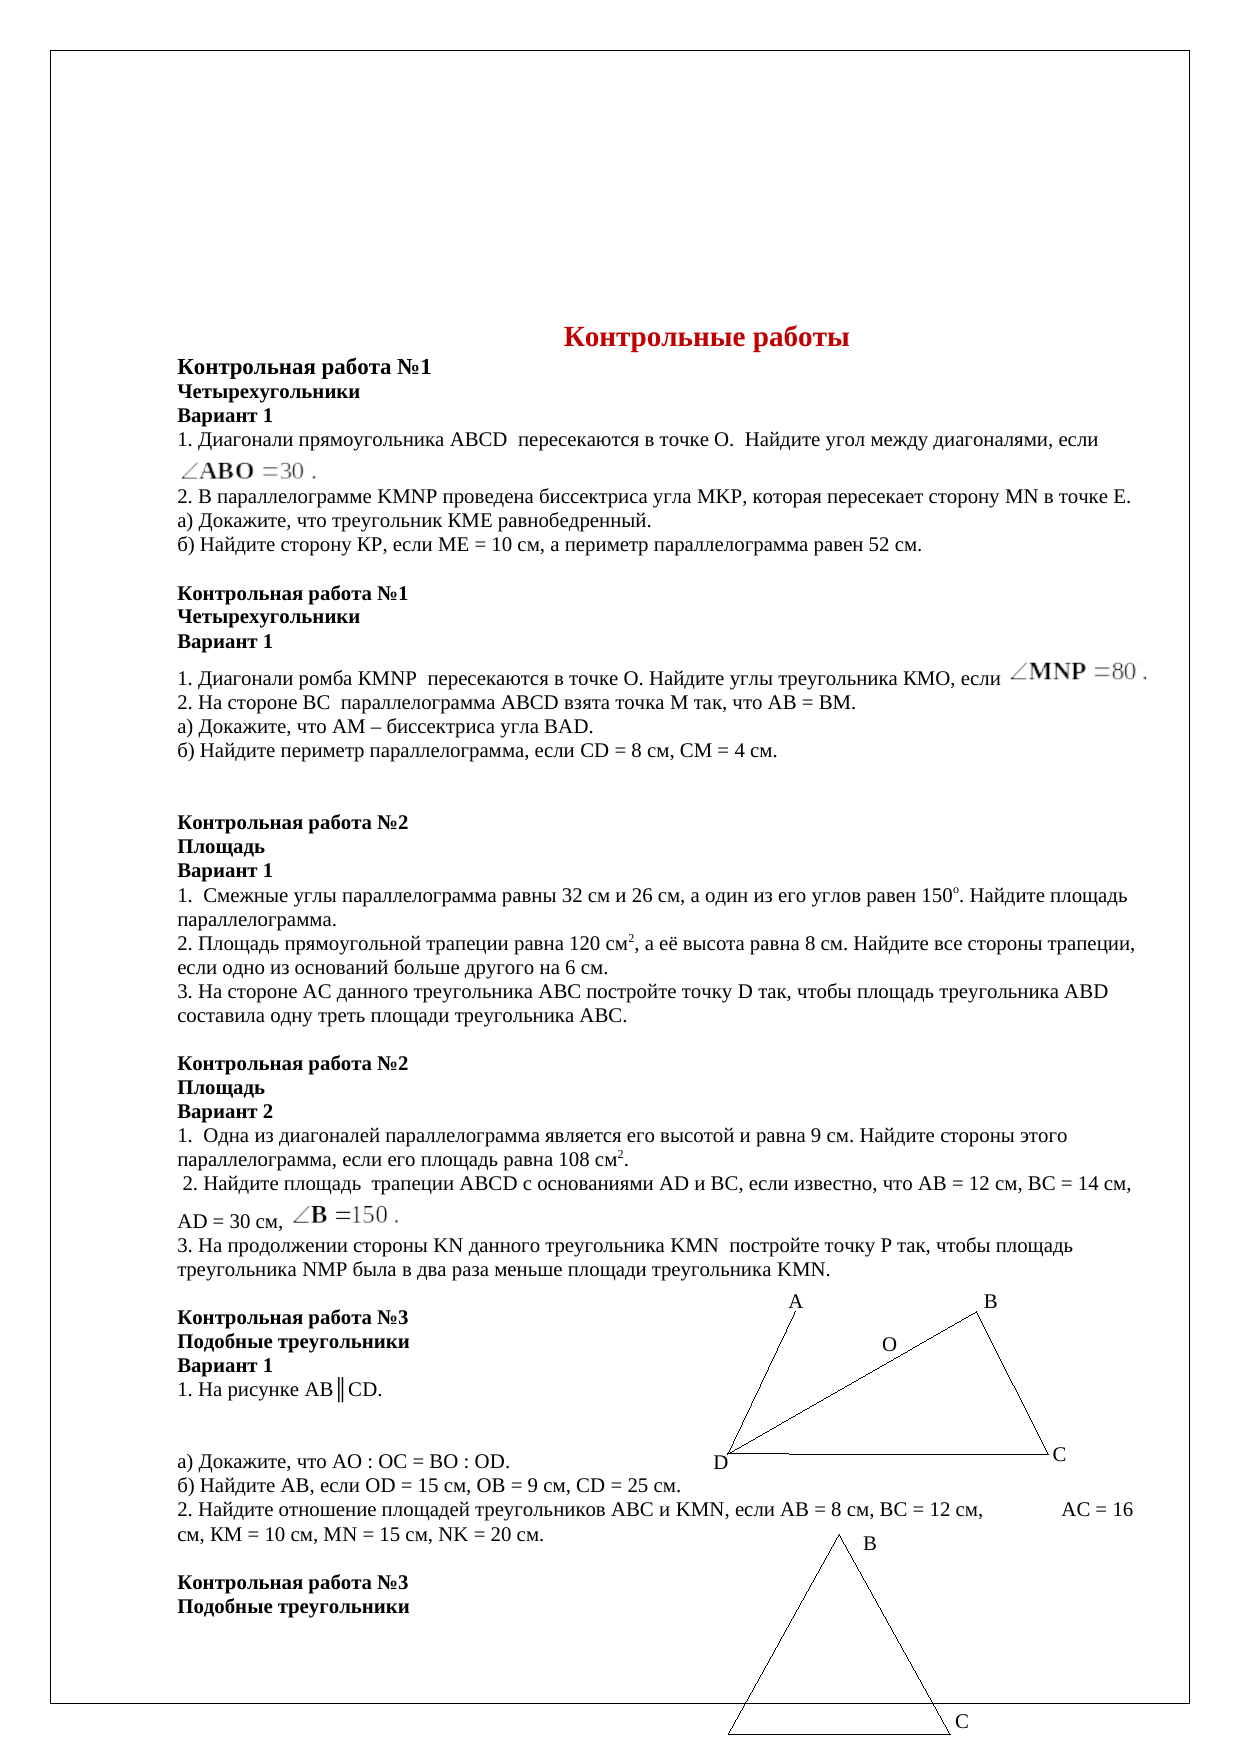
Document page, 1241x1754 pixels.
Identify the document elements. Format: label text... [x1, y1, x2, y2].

text 2. На стороне ВС параллелограмма ABCD взята точка M так, что АВ = ВМ. [177, 690, 1152, 714]
text Вариант 1 [177, 403, 1152, 427]
text Вариант 2 [177, 1099, 1152, 1123]
text Подобные треугольники [177, 1594, 1152, 1618]
text 2. Найдите отношение площадей треугольников АВС и KMN, если АВ = 8 см, ВС = 12 см, АС = 16 см, КМ = 10 см, МN = 15 см, NK = 20 см. [177, 1497, 1152, 1546]
text 1. Смежные углы параллелограмма равны 32 см и 26 см, а один из его углов равен 150о. Найдите площадь параллелограмма. [177, 882, 1152, 931]
text 1. Одна из диагоналей параллелограмма является его высотой и равна 9 см. Найдите стороны этого параллелограмма, если его площадь равна 108 см2. [177, 1123, 1152, 1171]
text а) Докажите, что АО : ОС = ВО : ОD. [177, 1449, 1152, 1473]
text Контрольная работа №3 [177, 1569, 1152, 1594]
text 2. В параллелограмме KMNP проведена биссектриса угла MKP, которая пересекает сторону MN в точке Е. [177, 484, 1152, 508]
text Четырехугольники [177, 379, 1152, 403]
text Контрольные работы [177, 319, 1152, 353]
text 2. Площадь прямоугольной трапеции равна 120 см2, а её высота равна 8 см. Найдите все стороны трапеции, если одно из оснований больше другого на 6 см. [177, 931, 1152, 979]
text Контрольная работа №1 [177, 580, 1152, 604]
text Четырехугольники [177, 604, 1152, 628]
text 2. Найдите площадь трапеции АВСD с основаниями АD и ВС, если известно, что АВ = 12 см, ВС = 14 см, АD = 30 см, [177, 1171, 1152, 1233]
text 1. Диагонали ромба КМNP пересекаются в точке О. Найдите углы треугольника КМО, если [177, 653, 1152, 690]
text Контрольная работа №2 [177, 810, 1152, 834]
text Вариант 1 [177, 628, 1152, 653]
text Контрольная работа №2 [177, 1051, 1152, 1075]
text 1. Диагонали прямоугольника ABCD пересекаются в точке О. Найдите угол между диагоналями, если [177, 427, 1152, 484]
text 1. На рисунке АВ║СD. [177, 1377, 338, 1401]
text а) Докажите, что треугольник КМЕ равнобедренный. [177, 508, 1152, 532]
text Площадь [177, 834, 1152, 858]
text 1. На рисунке АВ║СD. [343, 1377, 1152, 1401]
text 3. На стороне АС данного треугольника АВС постройте точку D так, чтобы площадь треугольника АВD составила одну треть площади треугольника АВС. [177, 979, 1152, 1027]
text Контрольная работа №1 [177, 353, 1152, 379]
text Подобные треугольники [177, 1329, 1152, 1353]
text Контрольная работа №3 [177, 1305, 1152, 1329]
text а) Докажите, что АМ – биссектриса угла ВАD. [177, 714, 1152, 738]
text Вариант 1 [177, 1353, 1152, 1377]
text Площадь [177, 1075, 1152, 1099]
text б) Найдите сторону КР, если МЕ = 10 см, а периметр параллелограмма равен 52 см. [177, 532, 1152, 556]
text б) Найдите периметр параллелограмма, если CD = 8 см, СМ = 4 см. [177, 738, 1152, 762]
text 3. На продолжении стороны KN данного треугольника KMN постройте точку Р так, чтобы площадь треугольника NMР была в два раза меньше площади треугольника KMN. [177, 1233, 1152, 1281]
text б) Найдите АВ, если ОD = 15 см, ОВ = 9 см, СD = 25 см. [177, 1473, 1152, 1497]
text Вариант 1 [177, 858, 1152, 882]
